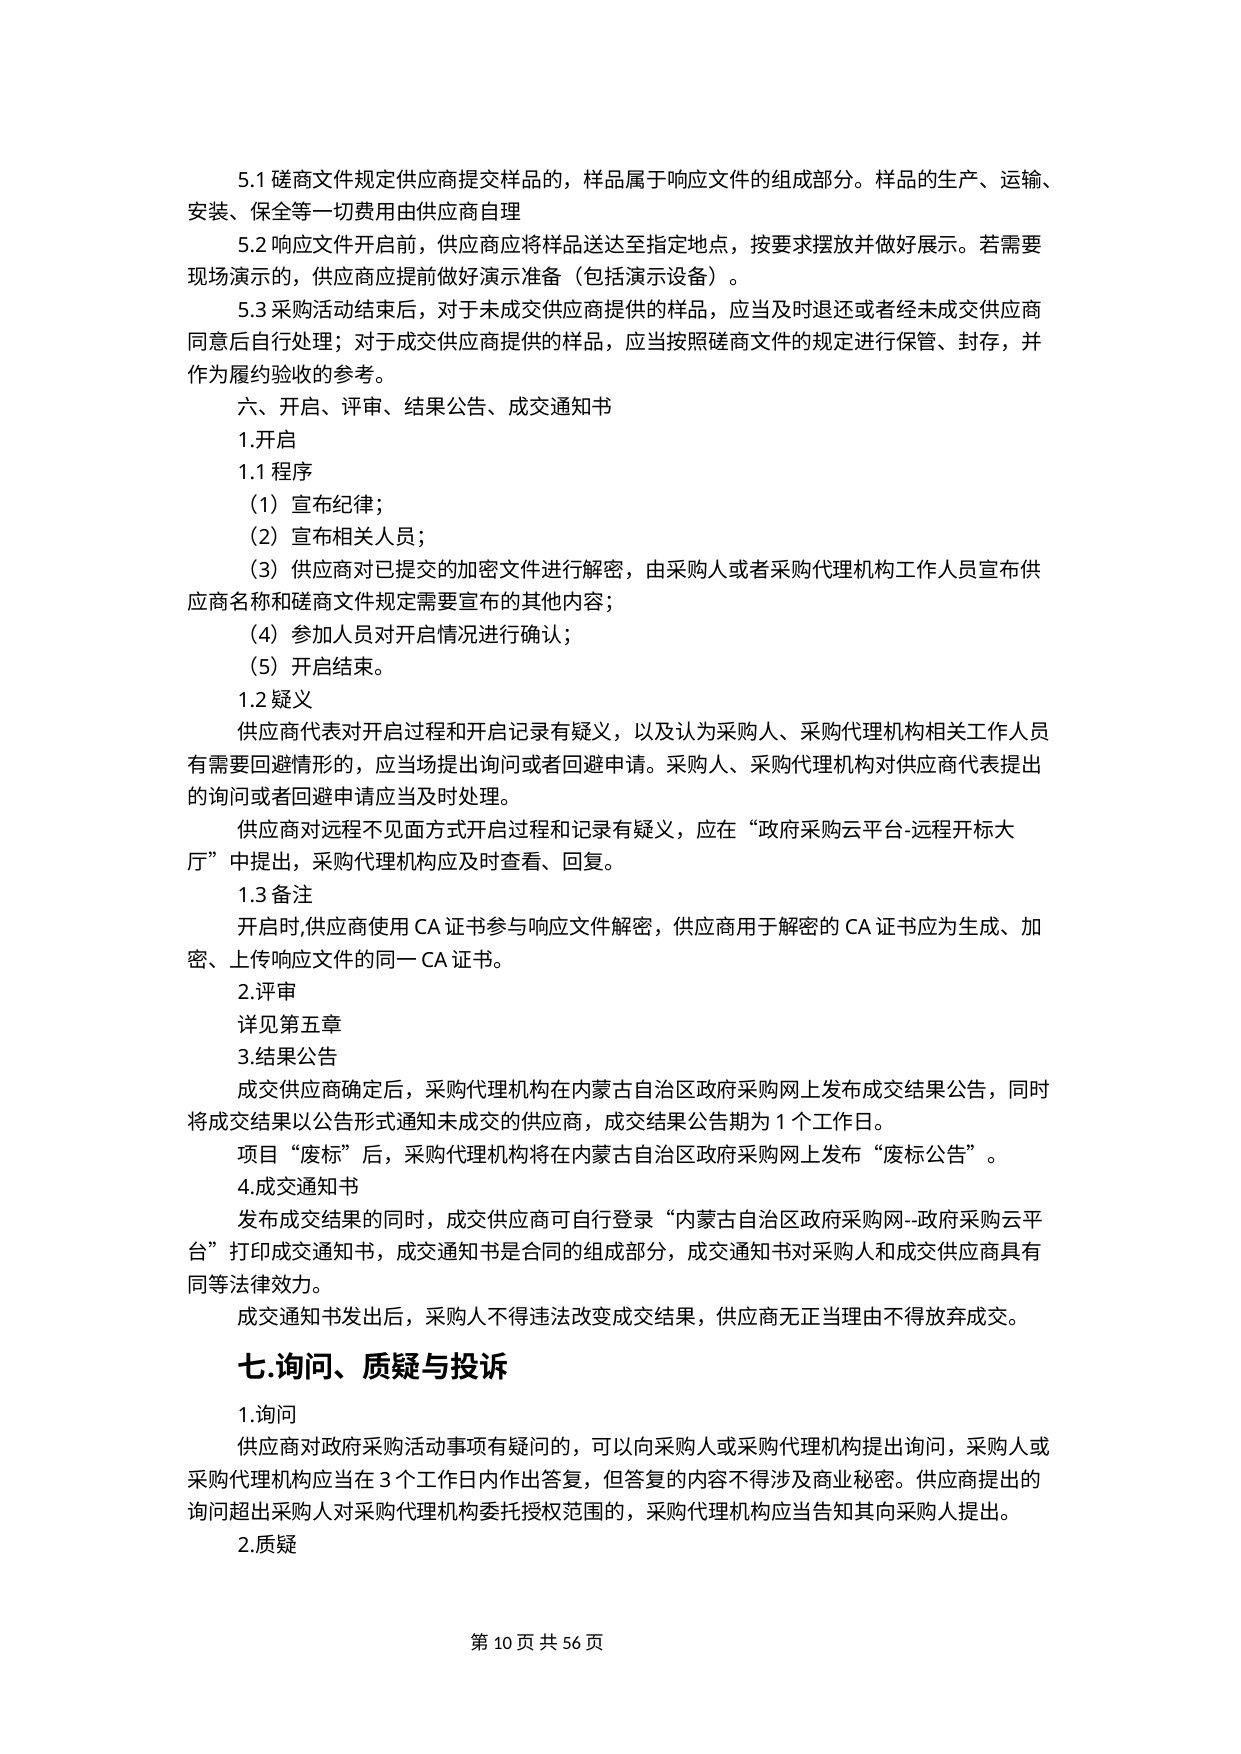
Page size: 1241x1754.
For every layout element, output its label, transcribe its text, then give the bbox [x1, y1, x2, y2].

text 发布成交结果的同时，成交供应商可自行登录“内蒙古自治区政府采购网--政府采购云平台”打印成交通知书，成交通知书是合同的组成部分，成交通知书对采购人和成交供应商具有同等法律效力。 [187, 1202, 1053, 1299]
text 1.1程序 [187, 454, 1053, 487]
text 4.成交通知书 [187, 1169, 1053, 1202]
text 供应商对远程不见面方式开启过程和记录有疑义，应在“政府采购云平台-远程开标大厅”中提出，采购代理机构应及时查看、回复。 [187, 812, 1053, 877]
text 1.询问 [187, 1397, 1053, 1429]
text 2.质疑 [187, 1527, 1053, 1559]
text （1）宣布纪律； [187, 487, 1053, 519]
text （5）开启结束。 [187, 649, 1053, 682]
text （2）宣布相关人员； [187, 519, 1053, 552]
text 3.结果公告 [187, 1039, 1053, 1072]
text 七.询问、质疑与投诉 [187, 1332, 1053, 1397]
text 供应商对政府采购活动事项有疑问的，可以向采购人或采购代理机构提出询问，采购人或采购代理机构应当在3个工作日内作出答复，但答复的内容不得涉及商业秘密。供应商提出的询问超出采购人对采购代理机构委托授权范围的，采购代理机构应当告知其向采购人提出。 [187, 1429, 1053, 1527]
text 5.2响应文件开启前，供应商应将样品送达至指定地点，按要求摆放并做好展示。若需要现场演示的，供应商应提前做好演示准备（包括演示设备）。 [187, 227, 1053, 292]
text （3）供应商对已提交的加密文件进行解密，由采购人或者采购代理机构工作人员宣布供应商名称和磋商文件规定需要宣布的其他内容； [187, 552, 1053, 617]
text 1.开启 [187, 422, 1053, 454]
text 2.评审 [187, 974, 1053, 1007]
text 1.3备注 [187, 877, 1053, 909]
text 供应商代表对开启过程和开启记录有疑义，以及认为采购人、采购代理机构相关工作人员有需要回避情形的，应当场提出询问或者回避申请。采购人、采购代理机构对供应商代表提出的询问或者回避申请应当及时处理。 [187, 714, 1053, 812]
text 六、开启、评审、结果公告、成交通知书 [187, 389, 1053, 422]
text 5.1磋商文件规定供应商提交样品的，样品属于响应文件的组成部分。样品的生产、运输、安装、保全等一切费用由供应商自理 [187, 162, 1053, 227]
text 项目“废标”后，采购代理机构将在内蒙古自治区政府采购网上发布“废标公告”。 [187, 1137, 1053, 1169]
text 详见第五章 [187, 1007, 1053, 1039]
text （4）参加人员对开启情况进行确认； [187, 617, 1053, 649]
text 开启时,供应商使用CA证书参与响应文件解密，供应商用于解密的CA证书应为生成、加密、上传响应文件的同一CA证书。 [187, 909, 1053, 974]
text 1.2疑义 [187, 682, 1053, 714]
text 成交通知书发出后，采购人不得违法改变成交结果，供应商无正当理由不得放弃成交。 [187, 1299, 1053, 1332]
text 5.3采购活动结束后，对于未成交供应商提供的样品，应当及时退还或者经未成交供应商同意后自行处理；对于成交供应商提供的样品，应当按照磋商文件的规定进行保管、封存，并作为履约验收的参考。 [187, 292, 1053, 389]
text 成交供应商确定后，采购代理机构在内蒙古自治区政府采购网上发布成交结果公告，同时将成交结果以公告形式通知未成交的供应商，成交结果公告期为1个工作日。 [187, 1072, 1053, 1137]
